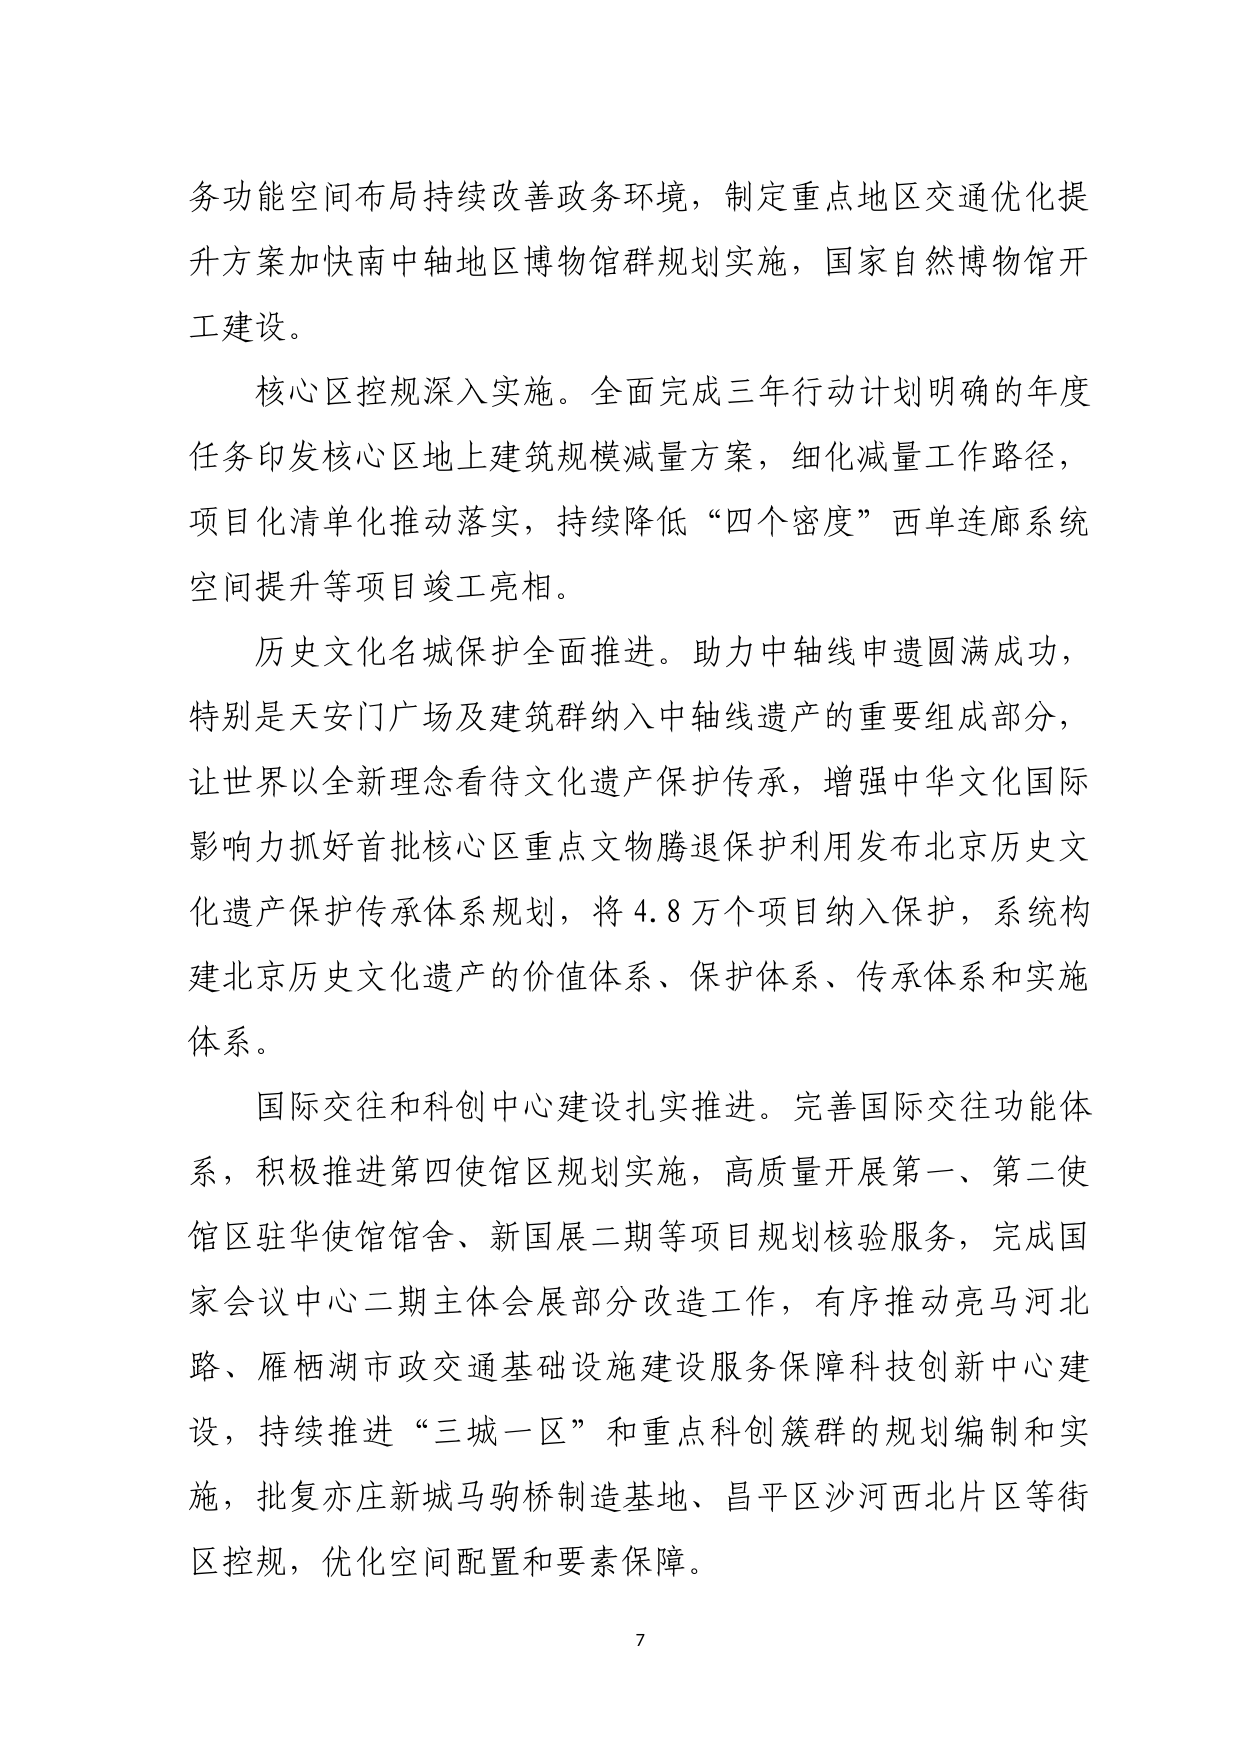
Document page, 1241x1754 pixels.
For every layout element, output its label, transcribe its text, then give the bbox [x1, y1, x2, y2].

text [187, 162, 1093, 357]
text 核心区控规深入实施。全面完成三年行动计划明确的年度任务印发核心区地上建筑规模减量方案，细化减量工作路径，项目化清单化推动落实，持续降低“四个密度”西单连廊系统空间提升等项目竣工亮相。 [187, 357, 1093, 617]
text 国际交往和科创中心建设扎实推进。完善国际交往功能体系，积极推进第四使馆区规划实施，高质量开展第一、第二使馆区驻华使馆馆舍、新国展二期等项目规划核验服务，完成国家会议中心二期主体会展部分改造工作，有序推动亮马河北路、雁栖湖市政交通基础设施建设服务保障科技创新中心建设，持续推进“三城一区”和重点科创簇群的规划编制和实施，批复亦庄新城马驹桥制造基地、昌平区沙河西北片区等街区控规，优化空间配置和要素保障。 [187, 1072, 1093, 1592]
text 历史文化名城保护全面推进。助力中轴线申遗圆满成功，特别是天安门广场及建筑群纳入中轴线遗产的重要组成部分，让世界以全新理念看待文化遗产保护传承，增强中华文化国际影响力抓好首批核心区重点文物腾退保护利用发布北京历史文化遗产保护传承体系规划，将4.8万个项目纳入保护，系统构建北京历史文化遗产的价值体系、保护体系、传承体系和实施体系。 [187, 617, 1093, 1072]
